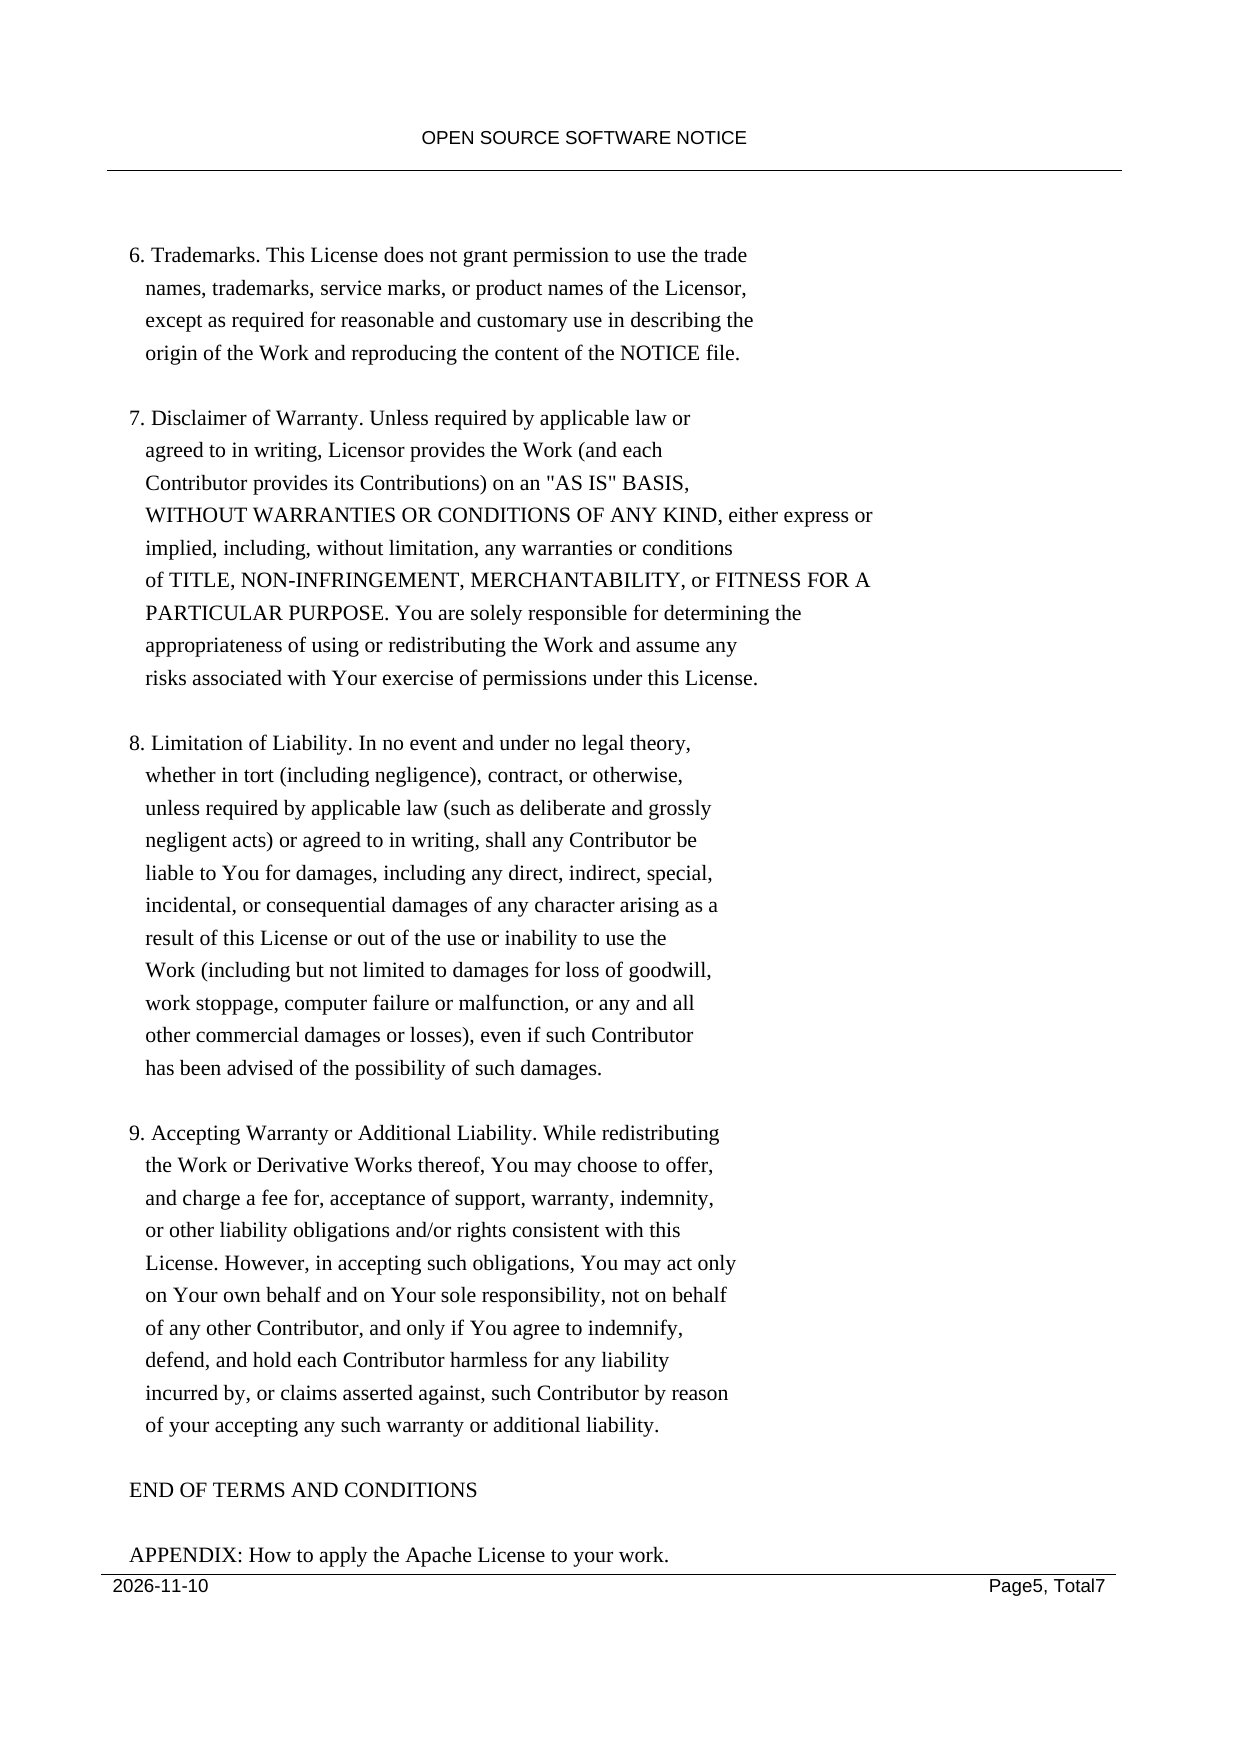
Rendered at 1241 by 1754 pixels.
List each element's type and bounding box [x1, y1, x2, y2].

text [112, 206, 1128, 1571]
